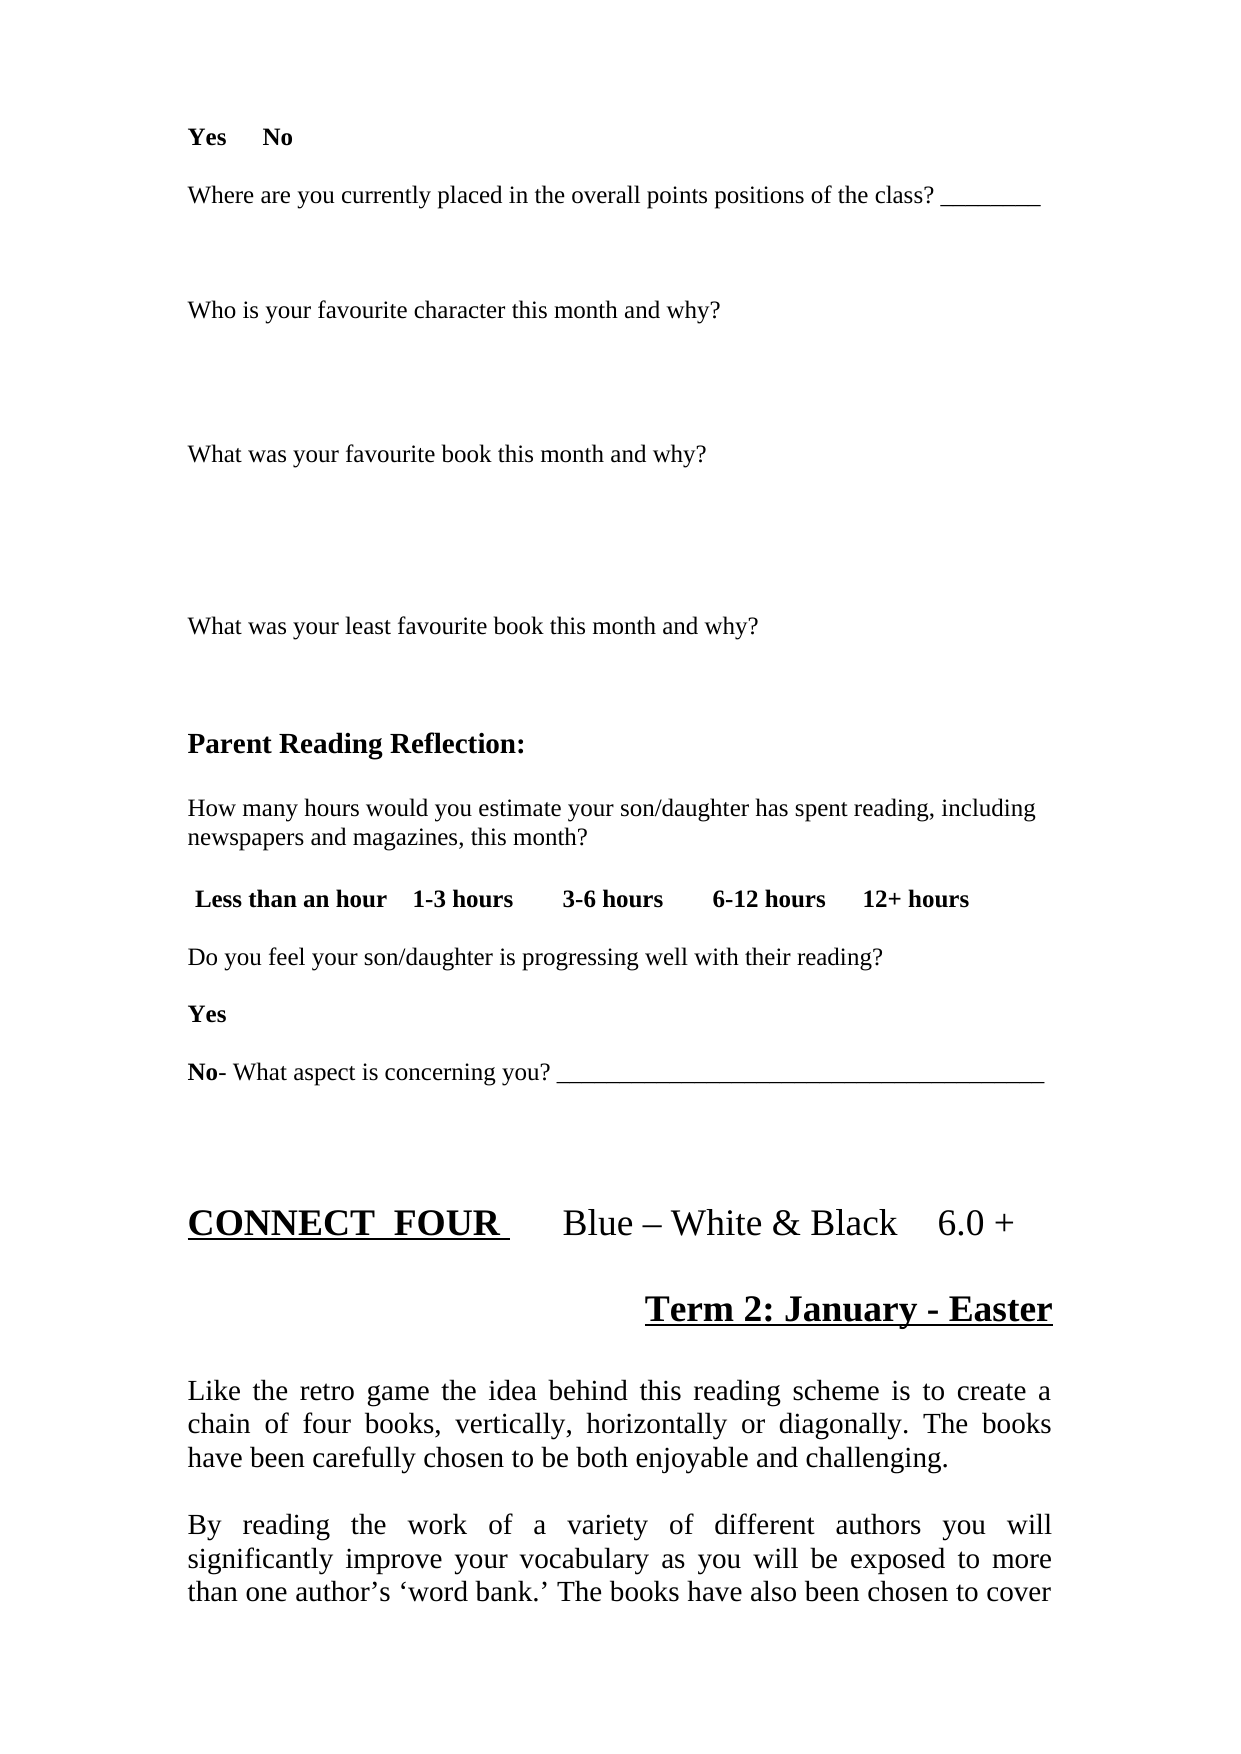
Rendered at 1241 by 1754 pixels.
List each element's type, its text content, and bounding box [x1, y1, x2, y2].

text Term 2: January - Easter [187, 1287, 1053, 1330]
text Parent Reading Reflection: [187, 726, 1053, 760]
text Yes No [187, 122, 1053, 151]
text Who is your favourite character this month and why? [187, 295, 1053, 324]
text Yes [187, 999, 1053, 1028]
text Less than an hour 1-3 hours 3-6 hours 6-12 hours 12+ hours [187, 884, 1053, 913]
text Like the retro game the idea behind this reading scheme is to create a chain of four books, vertically, horizontally or diagonally. The books have been carefully chosen to be both enjoyable and challenging. [187, 1373, 1053, 1474]
text CONNECT FOUR Blue – White & Black 6.0 + [187, 1201, 1053, 1244]
text What was your least favourite book this month and why? [187, 611, 1053, 640]
text What was your favourite book this month and why? [187, 439, 1053, 467]
text How many hours would you estimate your son/daughter has spent reading, including newspapers and magazines, this month? [187, 793, 1053, 851]
text Where are you currently placed in the overall points positions of the class? ________ [187, 180, 1053, 209]
text No- What aspect is concerning you? _______________________________________ [187, 1057, 1053, 1086]
text Do you feel your son/daughter is progressing well with their reading? [187, 942, 1053, 971]
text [187, 1507, 1053, 1608]
